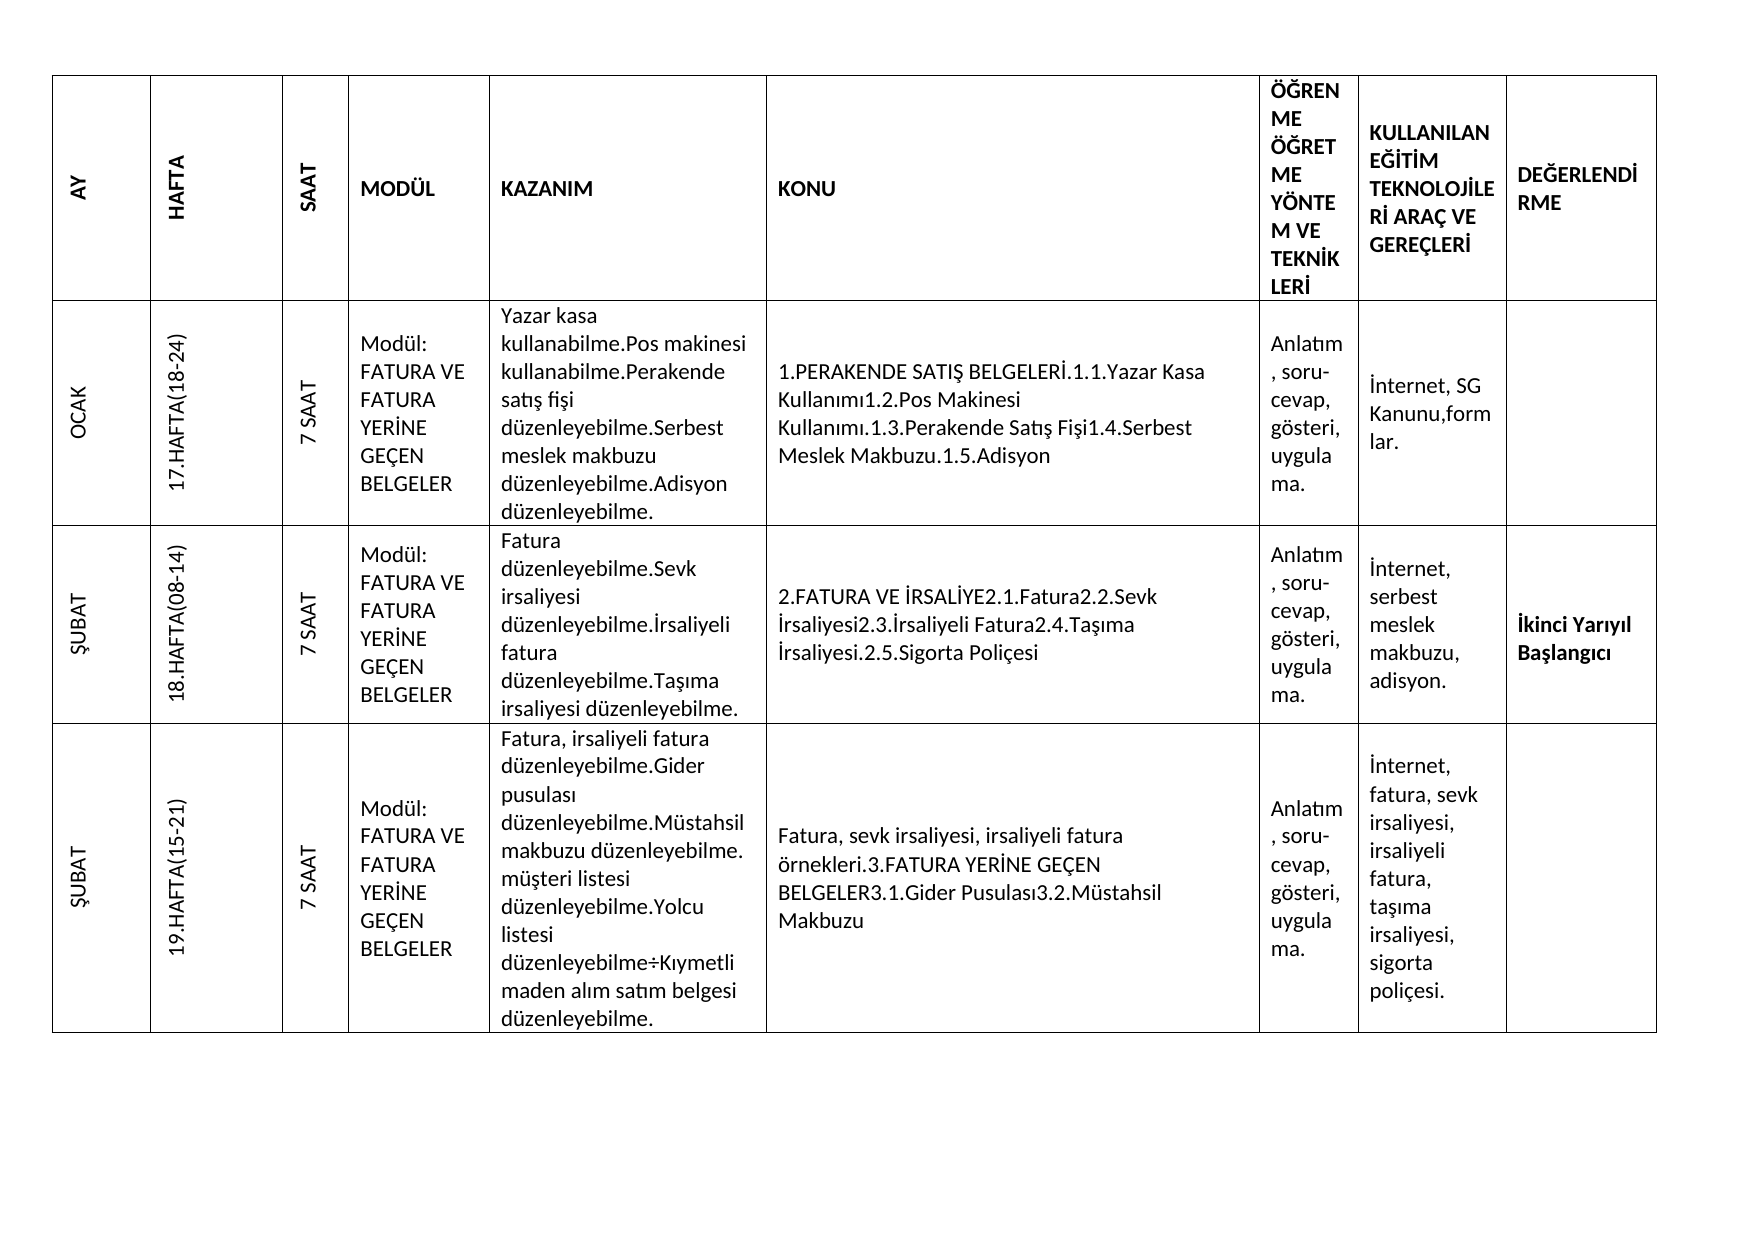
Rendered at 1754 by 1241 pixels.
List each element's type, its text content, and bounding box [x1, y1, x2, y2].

table_cell İnternet, fatura, sevk irsaliyesi, irsaliyeli fatura, taşıma irsaliyesi, sigorta poliçesi. [1359, 724, 1506, 1032]
table_header KULLANILAN EĞİTİM TEKNOLOJİLERİ ARAÇ VE GEREÇLERİ [1359, 76, 1506, 300]
table_cell 1.PERAKENDE SATIŞ BELGELERİ.1.1.Yazar Kasa Kullanımı1.2.Pos Makinesi Kullanımı.1.3.Perakende Satış Fişi1.4.Serbest Meslek Makbuzu.1.5.Adisyon [767, 301, 1259, 525]
table_cell 7 SAAT [283, 526, 348, 723]
table_cell İnternet, SG Kanunu,formlar. [1359, 301, 1506, 525]
table_cell Anlatım, soru-cevap, gösteri, uygulama. [1260, 301, 1358, 525]
table_cell 19.HAFTA(15-21) [151, 724, 282, 1032]
table_cell 2.FATURA VE İRSALİYE2.1.Fatura2.2.Sevk İrsaliyesi2.3.İrsaliyeli Fatura2.4.Taşıma İrsaliyesi.2.5.Sigorta Poliçesi [767, 526, 1259, 723]
table_header AY [53, 76, 150, 300]
table_cell Yazar kasa kullanabilme.Pos makinesi kullanabilme.Perakende satış fişi düzenleyebilme.Serbest meslek makbuzu düzenleyebilme.Adisyon düzenleyebilme. [490, 301, 766, 525]
table_cell [1507, 724, 1656, 1032]
table_cell OCAK [53, 301, 150, 525]
table_cell 17.HAFTA(18-24) [151, 301, 282, 525]
table_cell Modül: FATURA VE FATURA YERİNE GEÇEN BELGELER [349, 724, 489, 1032]
table_cell ŞUBAT [53, 724, 150, 1032]
table_header SAAT [283, 76, 348, 300]
table_cell 7 SAAT [283, 301, 348, 525]
table_header ÖĞRENME ÖĞRETME YÖNTEM VE TEKNİKLERİ [1260, 76, 1358, 300]
table_cell Fatura, irsaliyeli fatura düzenleyebilme.Gider pusulası düzenleyebilme.Müstahsil makbuzu düzenleyebilme. müşteri listesi düzenleyebilme.Yolcu listesi düzenleyebilme÷Kıymetli maden alım satım belgesi düzenleyebilme. [490, 724, 766, 1032]
table_header MODÜL [349, 76, 489, 300]
table_cell İnternet, serbest meslek makbuzu, adisyon. [1359, 526, 1506, 723]
table_cell İkinci Yarıyıl Başlangıcı [1507, 526, 1656, 723]
table_header KONU [767, 76, 1259, 300]
table_header DEĞERLENDİRME [1507, 76, 1656, 300]
table_header KAZANIM [490, 76, 766, 300]
table_cell Anlatım, soru-cevap, gösteri, uygulama. [1260, 724, 1358, 1032]
table_cell 7 SAAT [283, 724, 348, 1032]
table_cell Anlatım, soru-cevap, gösteri, uygulama. [1260, 526, 1358, 723]
table_cell ŞUBAT [53, 526, 150, 723]
table_header HAFTA [151, 76, 282, 300]
table_cell Modül: FATURA VE FATURA YERİNE GEÇEN BELGELER [349, 526, 489, 723]
table_cell 18.HAFTA(08-14) [151, 526, 282, 723]
table_cell Fatura düzenleyebilme.Sevk irsaliyesi düzenleyebilme.İrsaliyeli fatura düzenleyebilme.Taşıma irsaliyesi düzenleyebilme. [490, 526, 766, 723]
table_cell [1507, 301, 1656, 525]
table_cell Modül: FATURA VE FATURA YERİNE GEÇEN BELGELER [349, 301, 489, 525]
table_cell Fatura, sevk irsaliyesi, irsaliyeli fatura örnekleri.3.FATURA YERİNE GEÇEN BELGELER3.1.Gider Pusulası3.2.Müstahsil Makbuzu [767, 724, 1259, 1032]
